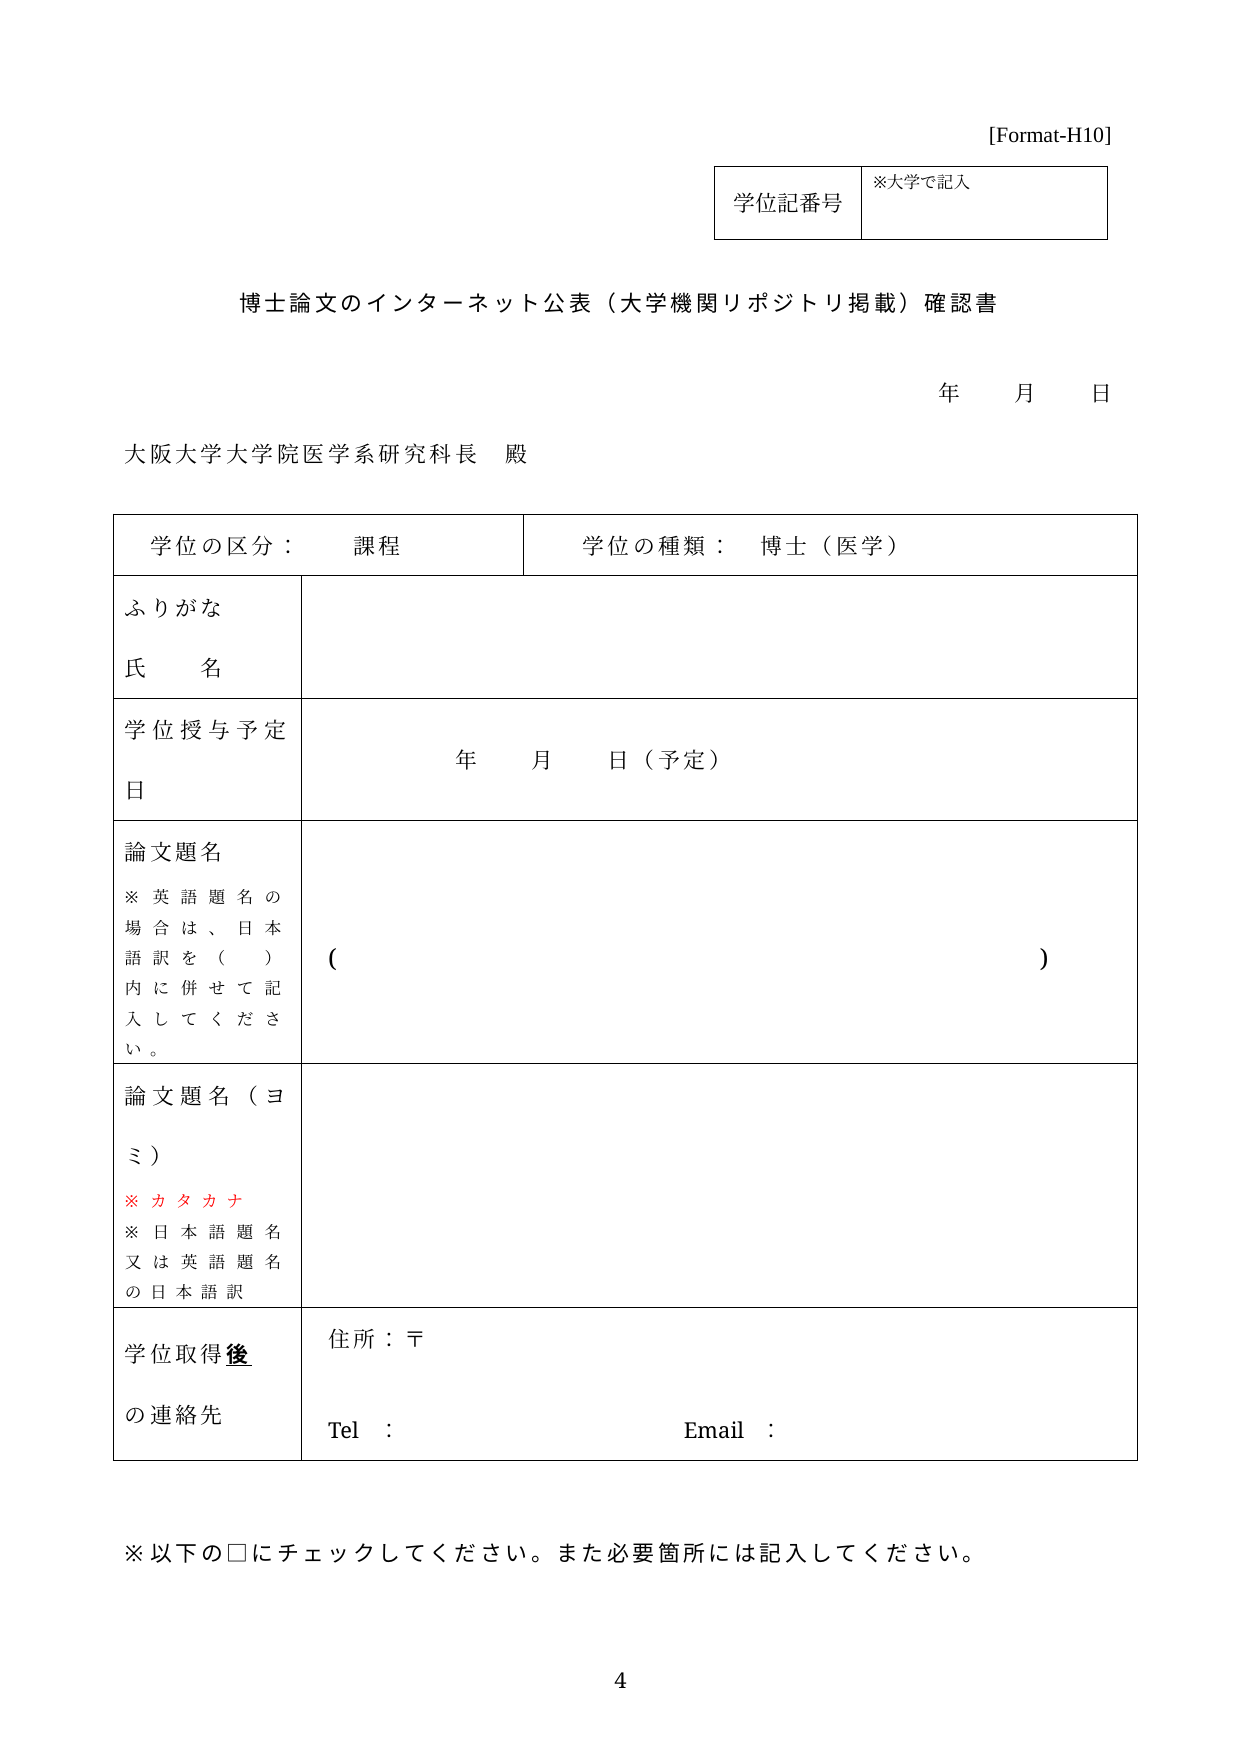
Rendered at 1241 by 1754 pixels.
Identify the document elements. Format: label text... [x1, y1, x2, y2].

text 大阪大学大学院医学系研究科長 殿 [124, 423, 1116, 483]
table_cell ふりがな 氏 名 [114, 576, 301, 697]
table_cell 年 月 日（予定） [302, 699, 1137, 820]
table_header 学位記番号 [715, 167, 861, 239]
table_cell [302, 576, 1137, 697]
table_cell 論文題名（ヨミ） ※カタカナ ※日本語題名又は英語題名の日本語訳 [114, 1064, 301, 1307]
table_header ※大学で記入 [862, 167, 1107, 239]
table_cell 学位取得後 の連絡先 [114, 1308, 301, 1459]
table_header 学位の種類： 博士（医学） [524, 515, 1137, 575]
text 博士論文のインターネット公表（大学機関リポジトリ掲載）確認書 [124, 271, 1116, 332]
table_cell 学位授与予定日 [114, 699, 301, 820]
table_cell [302, 1064, 1137, 1307]
table_cell ( ) [302, 821, 1137, 1063]
table_header 学位の区分： 課程 [114, 515, 523, 575]
text 年 月 日 [124, 362, 1116, 423]
table_cell 論文題名 ※英語題名の場合は、日本語訳を（ ）内に併せて記入してください。 [114, 821, 301, 1063]
text [Format-H10] [124, 119, 1116, 150]
text ※以下の□にチェックしてください。また必要箇所には記入してください。 [124, 1521, 1116, 1582]
table_cell 住所：〒 Tel： Email： [302, 1308, 1137, 1459]
